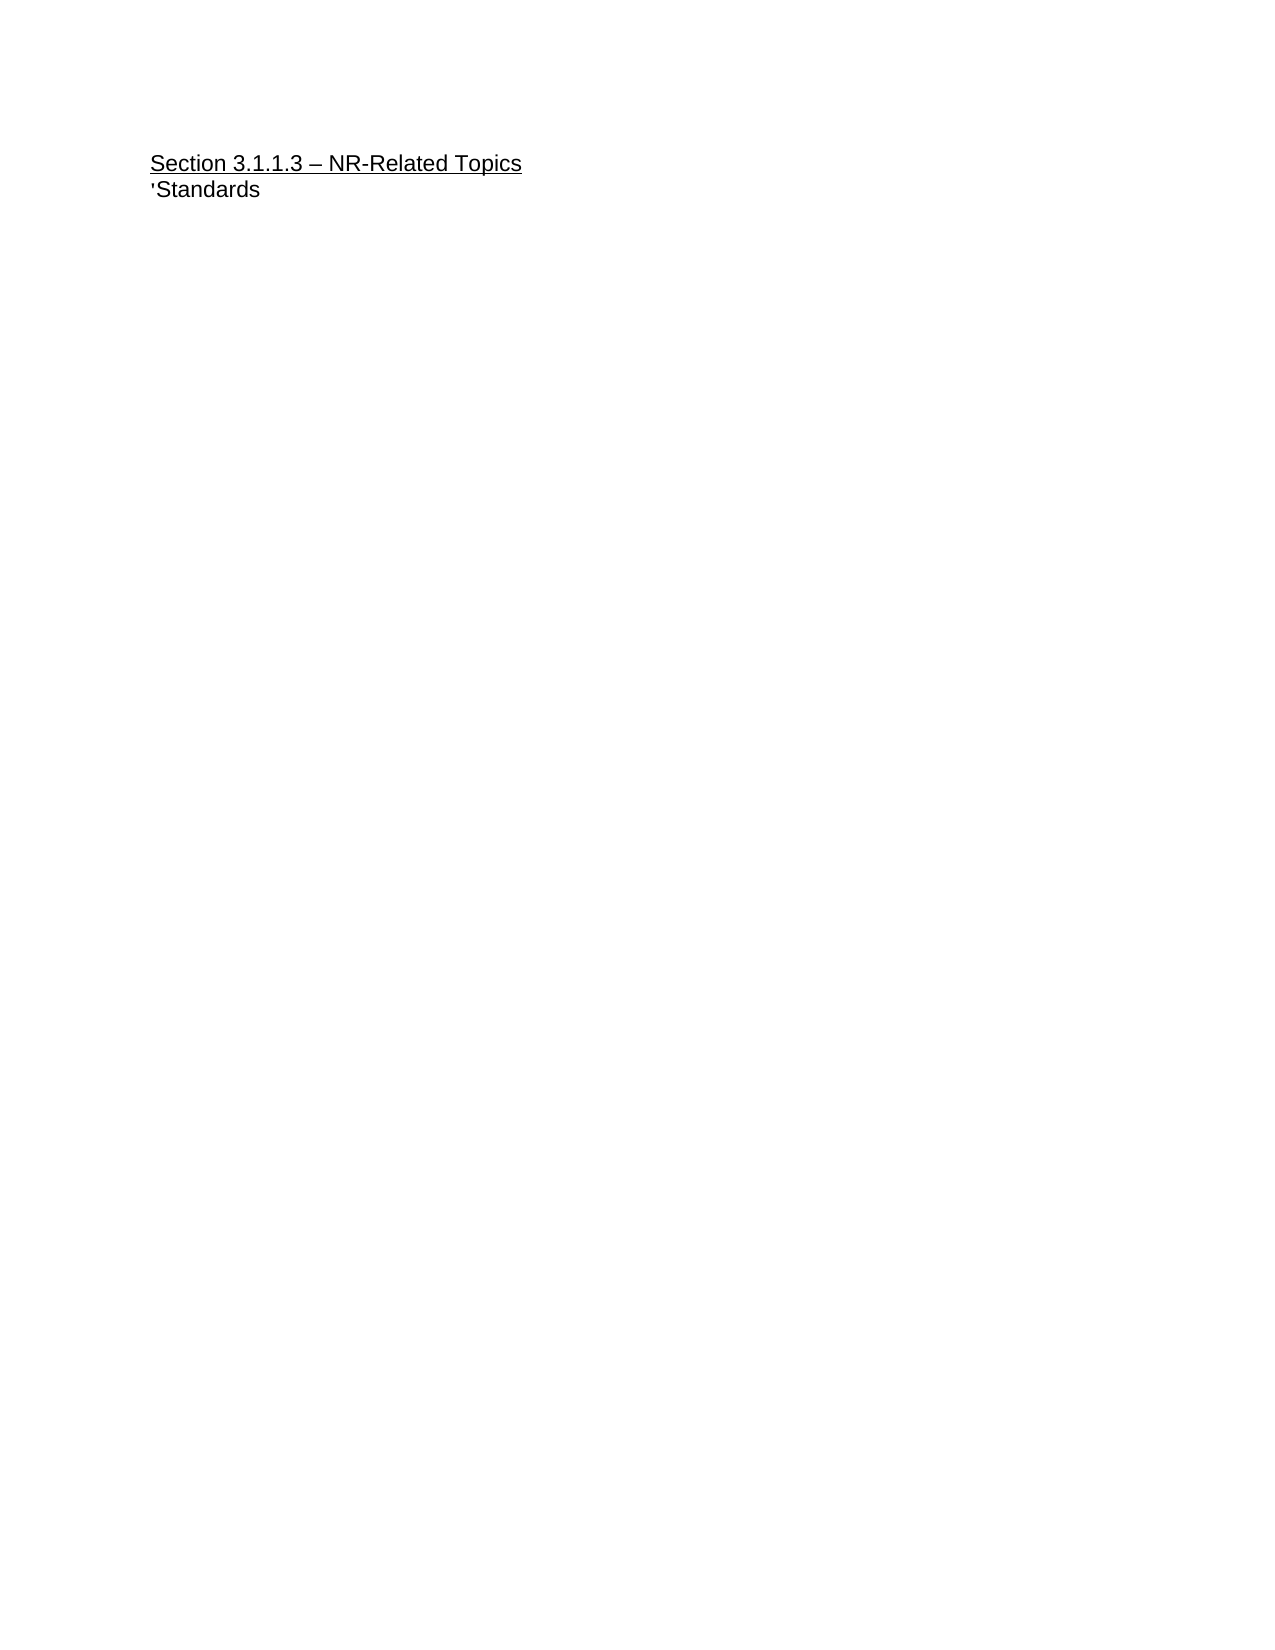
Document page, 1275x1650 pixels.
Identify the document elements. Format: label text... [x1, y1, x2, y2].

text 'Standards [150, 176, 1125, 203]
subtitle Section 3.1.1.3 – NR-Related Topics [150, 150, 1125, 176]
